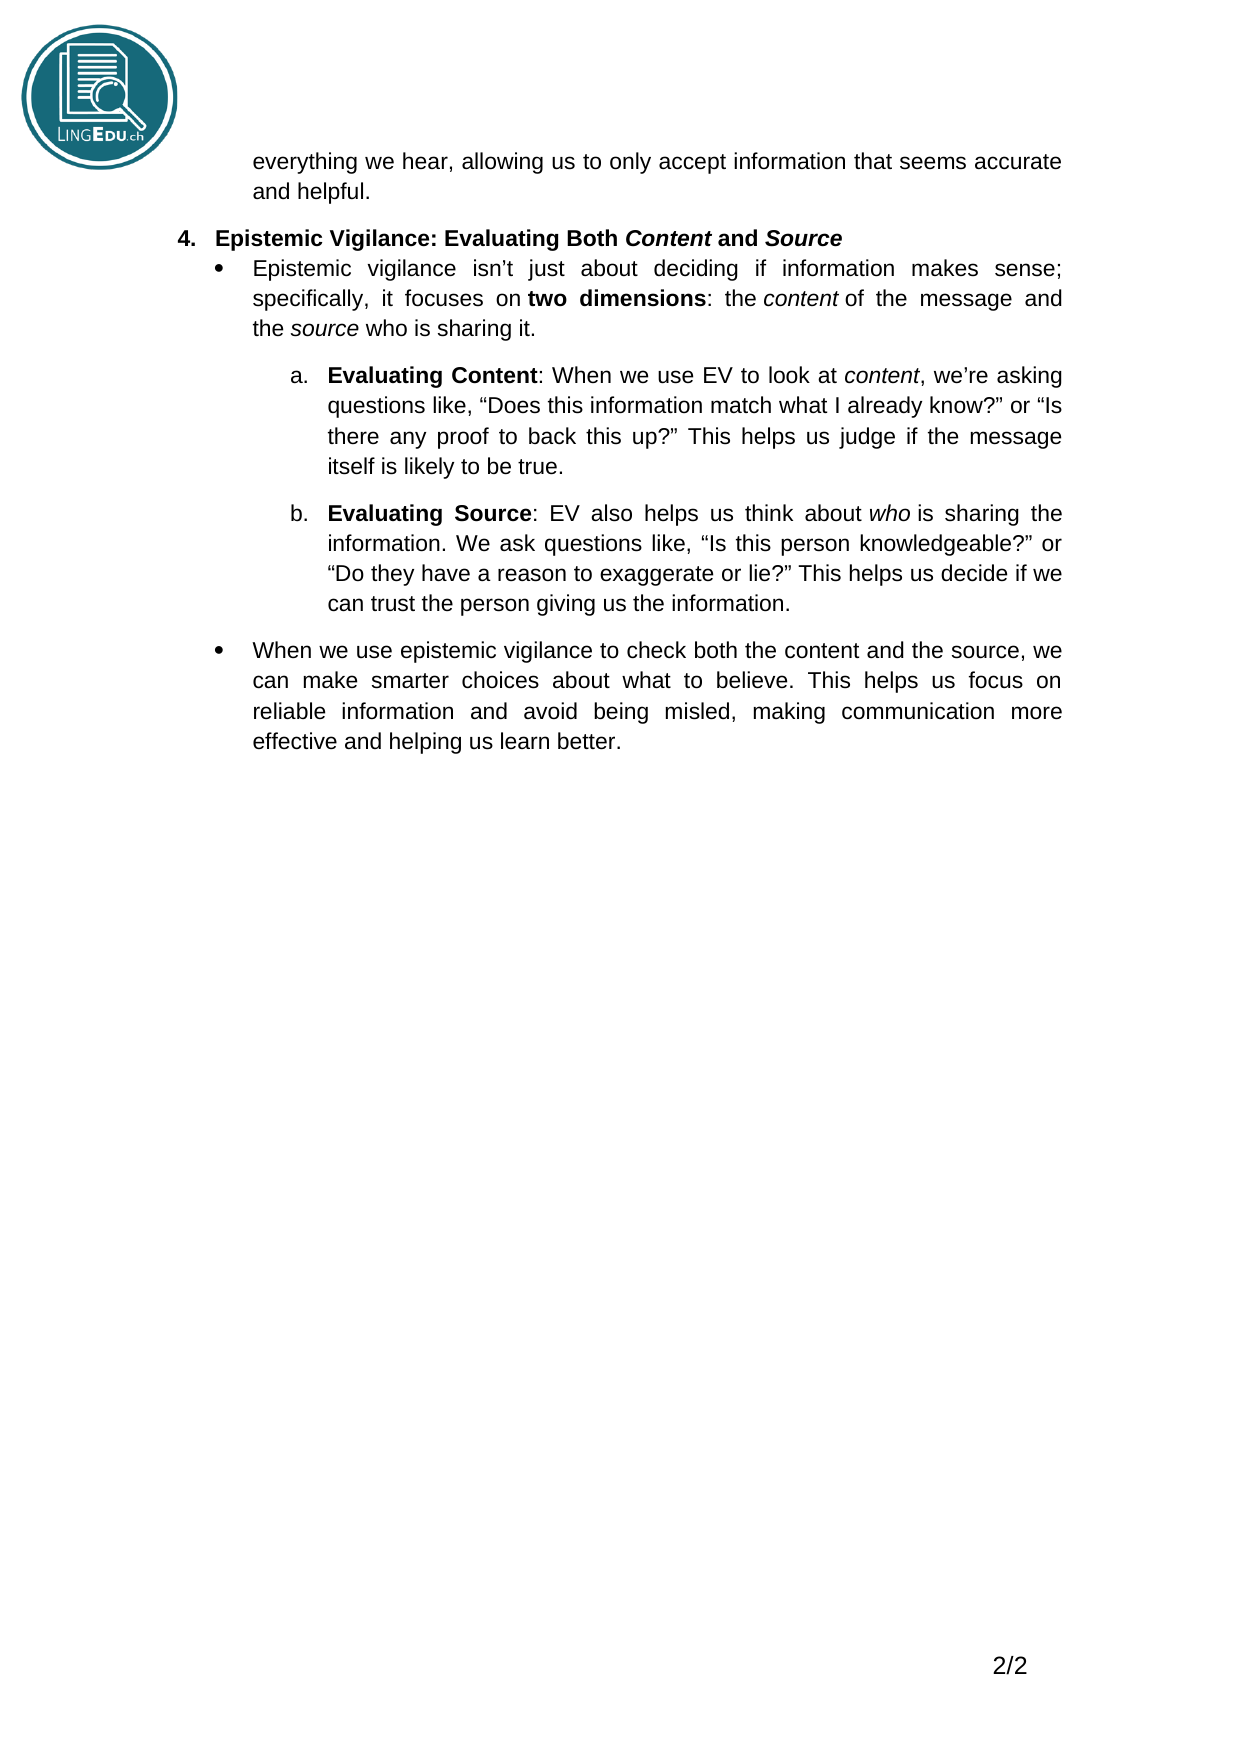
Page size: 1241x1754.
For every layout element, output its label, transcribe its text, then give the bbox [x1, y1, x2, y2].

list When we use epistemic vigilance to check both the content and the source, we can make smarter choices about what to believe. This helps us focus on reliable information and avoid being misled, making communication more effective and helping us learn better. [215, 637, 1063, 754]
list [215, 148, 1063, 204]
picture [21, 24, 178, 170]
list Epistemic Vigilance: Evaluating Both Content and Source [177, 225, 1063, 251]
list Epistemic vigilance isn’t just about deciding if information makes sense; specifically, it focuses on two dimensions: the content of the message and the source who is sharing it. [215, 255, 1063, 342]
list Evaluating Source: EV also helps us think about who is sharing the information. We ask questions like, “Is this person knowledgeable?” or “Do they have a reason to exaggerate or lie?” This helps us decide if we can trust the person giving us the information. [290, 500, 1063, 617]
list Evaluating Content: When we use EV to look at content, we’re asking questions like, “Does this information match what I already know?” or “Is there any proof to back this up?” This helps us judge if the message itself is likely to be true. [290, 362, 1063, 479]
